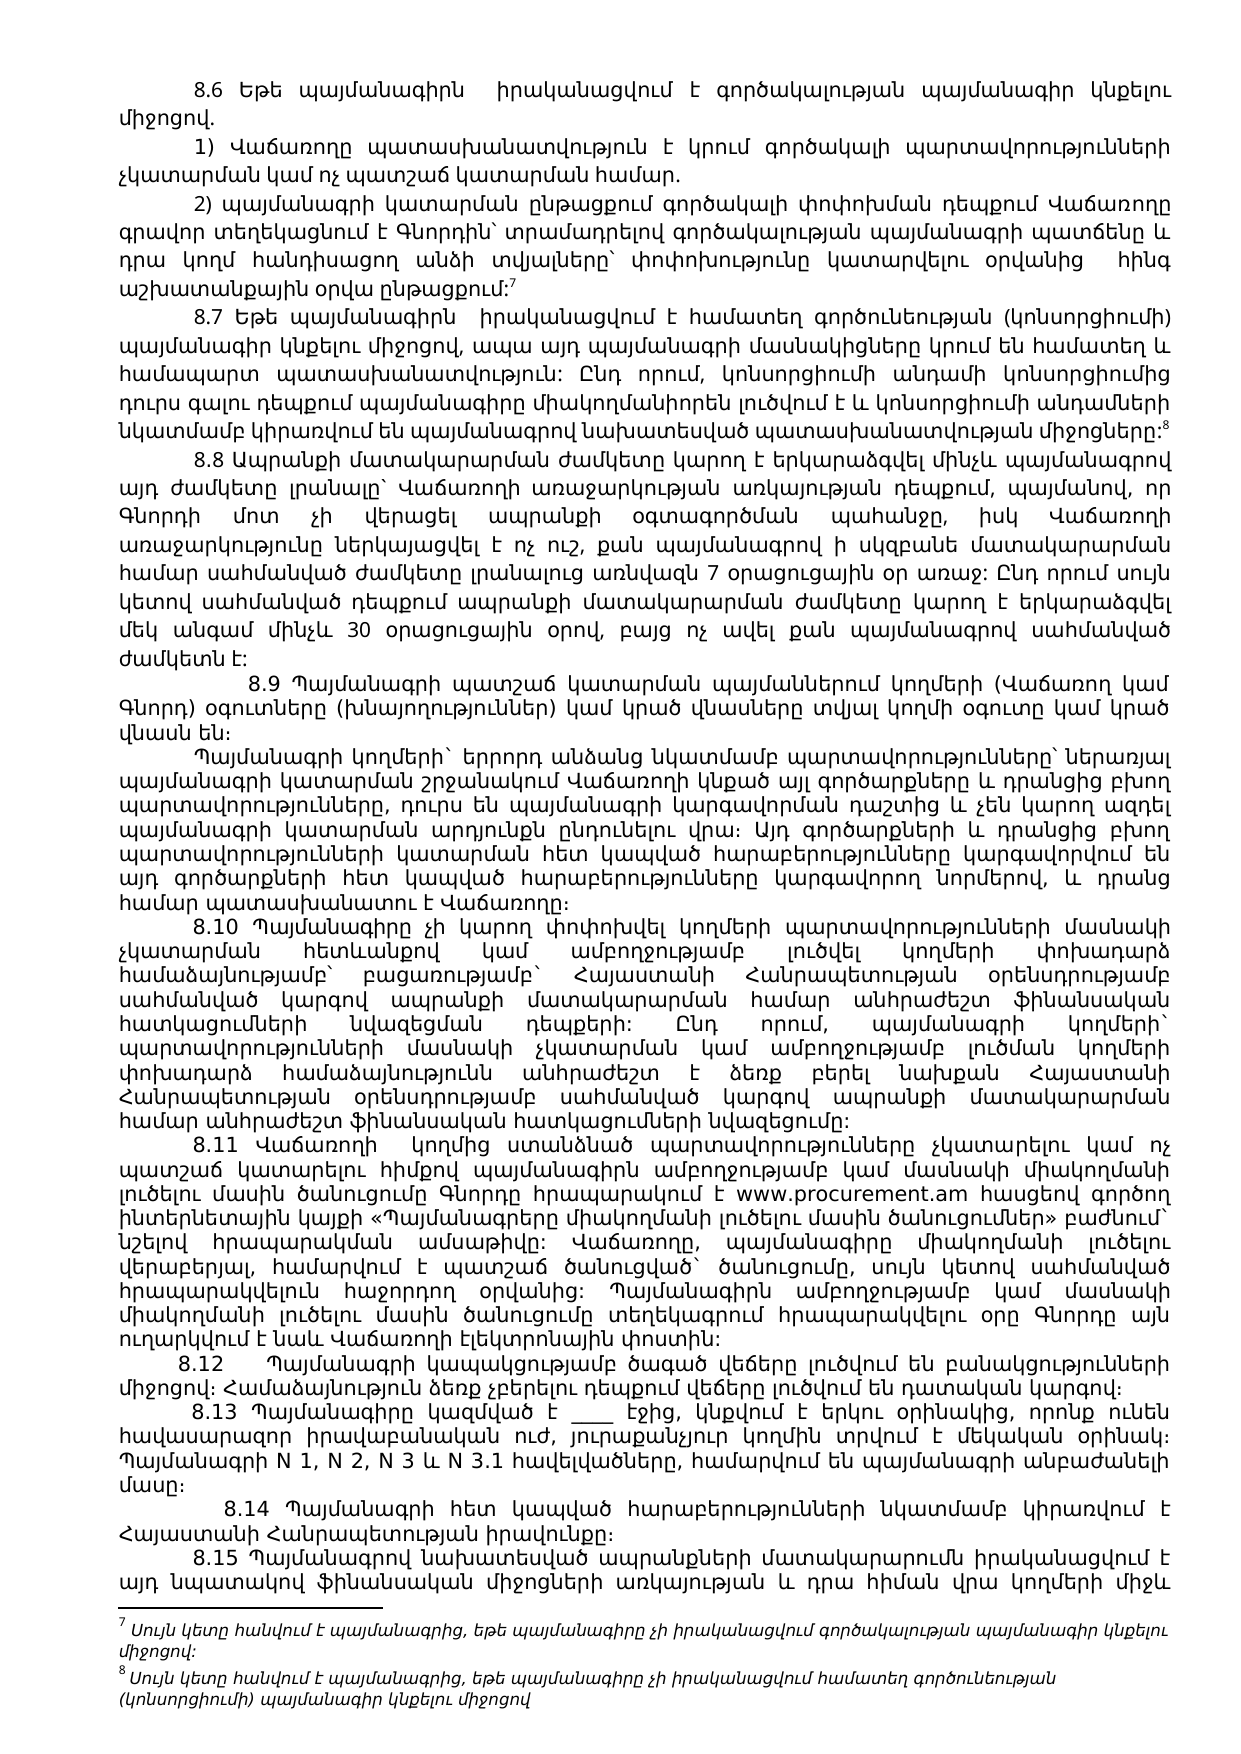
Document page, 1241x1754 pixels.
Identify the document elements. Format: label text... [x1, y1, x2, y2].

text 8.8 Ապրանքի մատակարարման ժամկետը կարող է երկարաձգվել մինչև պայմանագրով այդ ժամկետը լրանալը` Վաճառողի առաջարկության առկայության դեպքում, պայմանով, որ Գնորդի մոտ չի վերացել ապրանքի օգտագործման պահանջը, իսկ Վաճառողի առաջարկությունը ներկայացվել է ոչ ուշ, քան պայմանագրով ի սկզբանե մատակարարման համար սահմանված ժամկետը լրանալուց առնվազն 7 օրացուցային օր առաջ: Ընդ որում սույն կետով սահմանված դեպքում ապրանքի մատակարարման ժամկետը կարող է երկարաձգվել մեկ անգամ մինչև 30 օրացուցային օրով, բայց ոչ ավել քան պայմանագրով սահմանված ժամկետն է: [118, 445, 1171, 672]
text 8.14 Պայմանագրի հետ կապված հարաբերությունների նկատմամբ կիրառվում է Հայաստանի Հանրապետության իրավունքը։ [118, 1497, 1171, 1546]
text 8.9 Պայմանագրի պատշաճ կատարման պայմաններում կողմերի (Վաճառող կամ Գնորդ) օգուտները (խնայողություններ) կամ կրած վնասները տվյալ կողմի օգուտը կամ կրած վնասն են։ [118, 672, 1171, 745]
text 8.11 Վաճառողի կողմից ստանձնած պարտավորությունները չկատարելու կամ ոչ պատշաճ կատարելու հիմքով պայմանագիրն ամբողջությամբ կամ մասնակի միակողմանի լուծելու մասին ծանուցումը Գնորդը հրապարակում է www.procurement.am հասցեով գործող ինտերնետային կայքի «Պայմանագրերը միակողմանի լուծելու մասին ծանուցումներ» բաժնում` նշելով հրապարակման ամսաթիվը: Վաճառողը, պայմանագիրը միակողմանի լուծելու վերաբերյալ, համարվում է պատշաճ ծանուցված` ծանուցումը, սույն կետով սահմանված հրապարակվելուն հաջորդող օրվանից: Պայմանագիրն ամբողջությամբ կամ մասնակի միակողմանի լուծելու մասին ծանուցումը տեղեկագրում հրապարակվելու օրը Գնորդը այն ուղարկվում է նաև Վաճառողի էլեկտրոնային փոստին: [118, 1133, 1171, 1352]
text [118, 1546, 1171, 1594]
text 8.7 Եթե պայմանագիրն իրականացվում է համատեղ գործունեության (կոնսորցիումի) պայմանագիր կնքելու միջոցով, ապա այդ պայմանագրի մասնակիցները կրում են համատեղ և համապարտ պատասխանատվություն: Ընդ որում, կոնսորցիումի անդամի կոնսորցիումից դուրս գալու դեպքում պայմանագիրը միակողմանիորեն լուծվում է և կոնսորցիումի անդամների նկատմամբ կիրառվում են պայմանագրով նախատեսված պատասխանատվության միջոցները: [118, 302, 1171, 445]
text 8.6 Եթե պայմանագիրն իրականացվում է գործակալության պայմանագիր կնքելու միջոցով. [118, 75, 1171, 132]
text Պայմանագրի կողմերի` երրորդ անձանց նկատմամբ պարտավորությունները՝ ներառյալ պայմանագրի կատարման շրջանակում Վաճառողի կնքած այլ գործարքները և դրանցից բխող պարտավորությունները, դուրս են պայմանագրի կարգավորման դաշտից և չեն կարող ազդել պայմանագրի կատարման արդյունքն ընդունելու վրա։ Այդ գործարքների և դրանցից բխող պարտավորությունների կատարման հետ կապված հարաբերությունները կարգավորվում են այդ գործարքների հետ կապված հարաբերությունները կարգավորող նորմերով, և դրանց համար պատասխանատու է Վաճառողը։ [118, 745, 1171, 915]
text 1) Վաճառողը պատասխանատվություն է կրում գործակալի պարտավորությունների չկատարման կամ ոչ պատշաճ կատարման համար. [118, 132, 1171, 189]
text 8.13 Պայմանագիրը կազմված է ____ էջից, կնքվում է երկու օրինակից, որոնք ունեն հավասարազոր իրավաբանական ուժ, յուրաքանչյուր կողմին տրվում է մեկական օրինակ։ Պայմանագրի N 1, N 2, N 3 և N 3.1 հավելվածները, համարվում են պայմանագրի անբաժանելի մասը։ [118, 1400, 1171, 1497]
text 8.12 Պայմանագրի կապակցությամբ ծագած վեճերը լուծվում են բանակցությունների միջոցով։ Համաձայնություն ձեռք չբերելու դեպքում վեճերը լուծվում են դատական կարգով։ [118, 1352, 1171, 1400]
text 2) պայմանագրի կատարման ընթացքում գործակալի փոփոխման դեպքում Վաճառողը գրավոր տեղեկացնում է Գնորդին՝ տրամադրելով գործակալության պայմանագրի պատճենը և դրա կողմ հանդիսացող անձի տվյալները՝ փոփոխությունը կատարվելու օրվանից հինգ աշխատանքային օրվա ընթացքում: [118, 189, 1171, 302]
text 8.10 Պայմանագիրը չի կարող փոփոխվել կողմերի պարտավորությունների մասնակի չկատարման հետևանքով կամ ամբողջությամբ լուծվել կողմերի փոխադարձ համաձայնությամբ՝ բացառությամբ` Հայաստանի Հանրապետության օրենսդրությամբ սահմանված կարգով ապրանքի մատակարարման համար անհրաժեշտ ֆինանսական հատկացումների նվազեցման դեպքերի: Ընդ որում, պայմանագրի կողմերի` պարտավորությունների մասնակի չկատարման կամ ամբողջությամբ լուծման կողմերի փոխադարձ համաձայնությունն անհրաժեշտ է ձեռք բերել նախքան Հայաստանի Հանրապետության օրենսդրությամբ սահմանված կարգով ապրանքի մատակարարման համար անհրաժեշտ ֆինանսական հատկացումների նվազեցումը: [118, 915, 1171, 1133]
